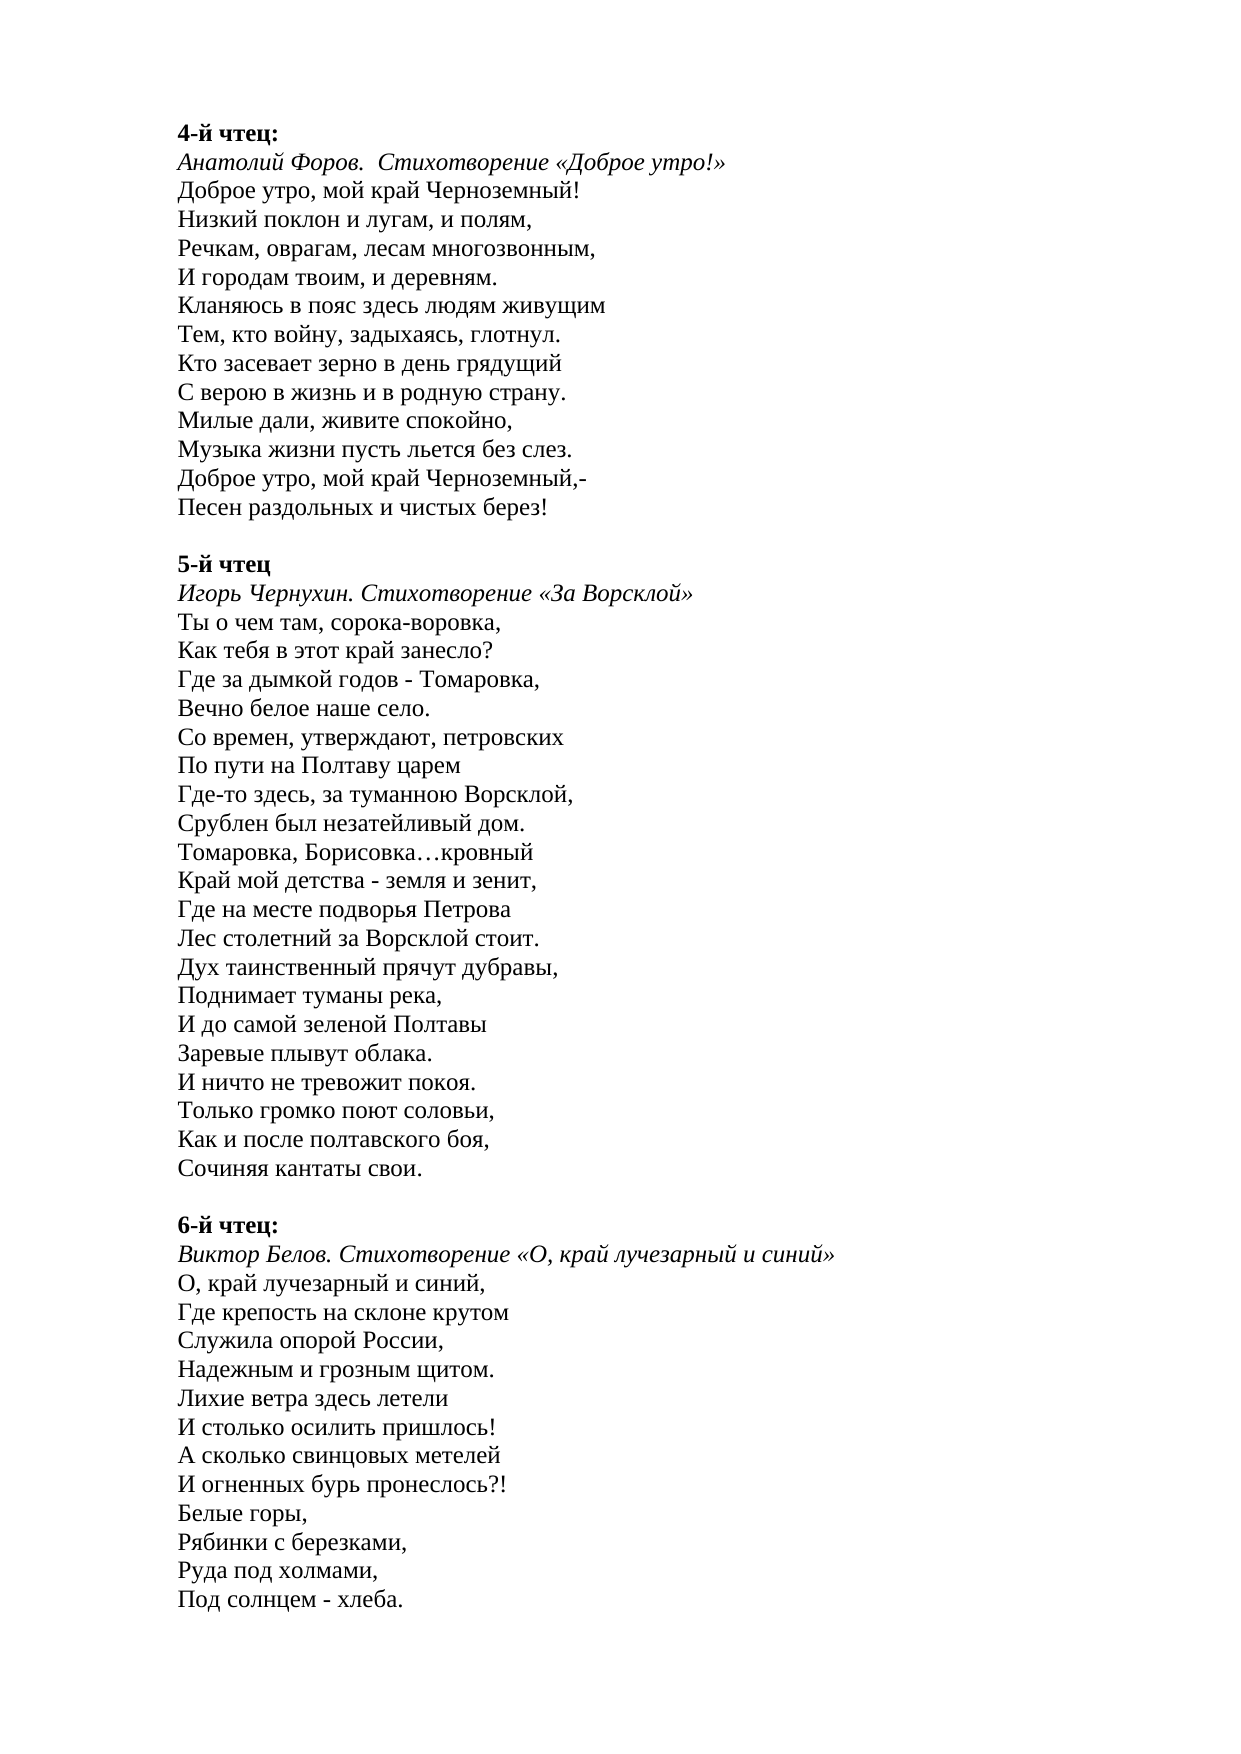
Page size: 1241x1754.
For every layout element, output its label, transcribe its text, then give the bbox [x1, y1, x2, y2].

text Кто засевает зерно в день грядущий [177, 348, 1152, 377]
text Рябинки с березками, [177, 1527, 1152, 1556]
text Где на месте подворья Петрова [177, 894, 1152, 923]
text И огненных бурь пронеслось?! [177, 1469, 1152, 1498]
text По пути на Полтаву царем [177, 751, 1152, 779]
text Где крепость на склоне крутом [177, 1297, 1152, 1326]
text Кланяюсь в пояс здесь людям живущим [177, 291, 1152, 319]
text Белые горы, [177, 1498, 1152, 1527]
text Вечно белое наше село. [177, 693, 1152, 722]
text И столько осилить пришлось! [177, 1412, 1152, 1441]
text Ты о чем там, сорока-воровка, [177, 607, 1152, 636]
text Надежным и грозным щитом. [177, 1354, 1152, 1383]
text Край мой детства - земля и зенит, [177, 866, 1152, 894]
text Руда под холмами, [177, 1556, 1152, 1584]
text С верою в жизнь и в родную страну. [177, 377, 1152, 406]
text Доброе утро, мой край Черноземный,- [177, 463, 1152, 492]
text О, край лучезарный и синий, [177, 1268, 1152, 1297]
text Тем, кто войну, задыхаясь, глотнул. [177, 319, 1152, 348]
text Срублен был незатейливый дом. [177, 808, 1152, 837]
text Где-то здесь, за туманною Ворсклой, [177, 779, 1152, 808]
text Милые дали, живите спокойно, [177, 406, 1152, 434]
text Поднимает туманы река, [177, 981, 1152, 1009]
text Только громко поют соловьи, [177, 1096, 1152, 1124]
text Музыка жизни пусть льется без слез. [177, 434, 1152, 463]
text И до самой зеленой Полтавы [177, 1009, 1152, 1038]
text Игорь Чернухин. Стихотворение «За Ворсклой» [177, 578, 1152, 607]
text Песен раздольных и чистых берез! [177, 492, 1152, 521]
text Служила опорой России, [177, 1326, 1152, 1354]
text Низкий поклон и лугам, и полям, [177, 204, 1152, 233]
text 4-й чтец: [177, 118, 1152, 147]
text И ничто не тревожит покоя. [177, 1067, 1152, 1096]
text А сколько свинцовых метелей [177, 1441, 1152, 1469]
text Как тебя в этот край занесло? [177, 636, 1152, 664]
text Сочиняя кантаты свои. [177, 1153, 1152, 1182]
text И городам твоим, и деревням. [177, 262, 1152, 291]
text Заревые плывут облака. [177, 1038, 1152, 1067]
text Анатолий Форов. Стихотворение «Доброе утро!» [177, 147, 1152, 176]
text Где за дымкой годов - Томаровка, [177, 664, 1152, 693]
text Томаровка, Борисовка…кровный [177, 837, 1152, 866]
text Виктор Белов. Стихотворение «О, край лучезарный и синий» [177, 1239, 1152, 1268]
text Лес столетний за Ворсклой стоит. [177, 923, 1152, 952]
text Лихие ветра здесь летели [177, 1383, 1152, 1412]
text 6-й чтец: [177, 1211, 1152, 1239]
text Как и после полтавского боя, [177, 1124, 1152, 1153]
text Со времен, утверждают, петровских [177, 722, 1152, 751]
text 5-й чтец [177, 549, 1152, 578]
text Дух таинственный прячут дубравы, [177, 952, 1152, 981]
text Под солнцем - хлеба. [177, 1584, 1152, 1613]
text Речкам, оврагам, лесам многозвонным, [177, 233, 1152, 262]
text Доброе утро, мой край Черноземный! [177, 176, 1152, 204]
